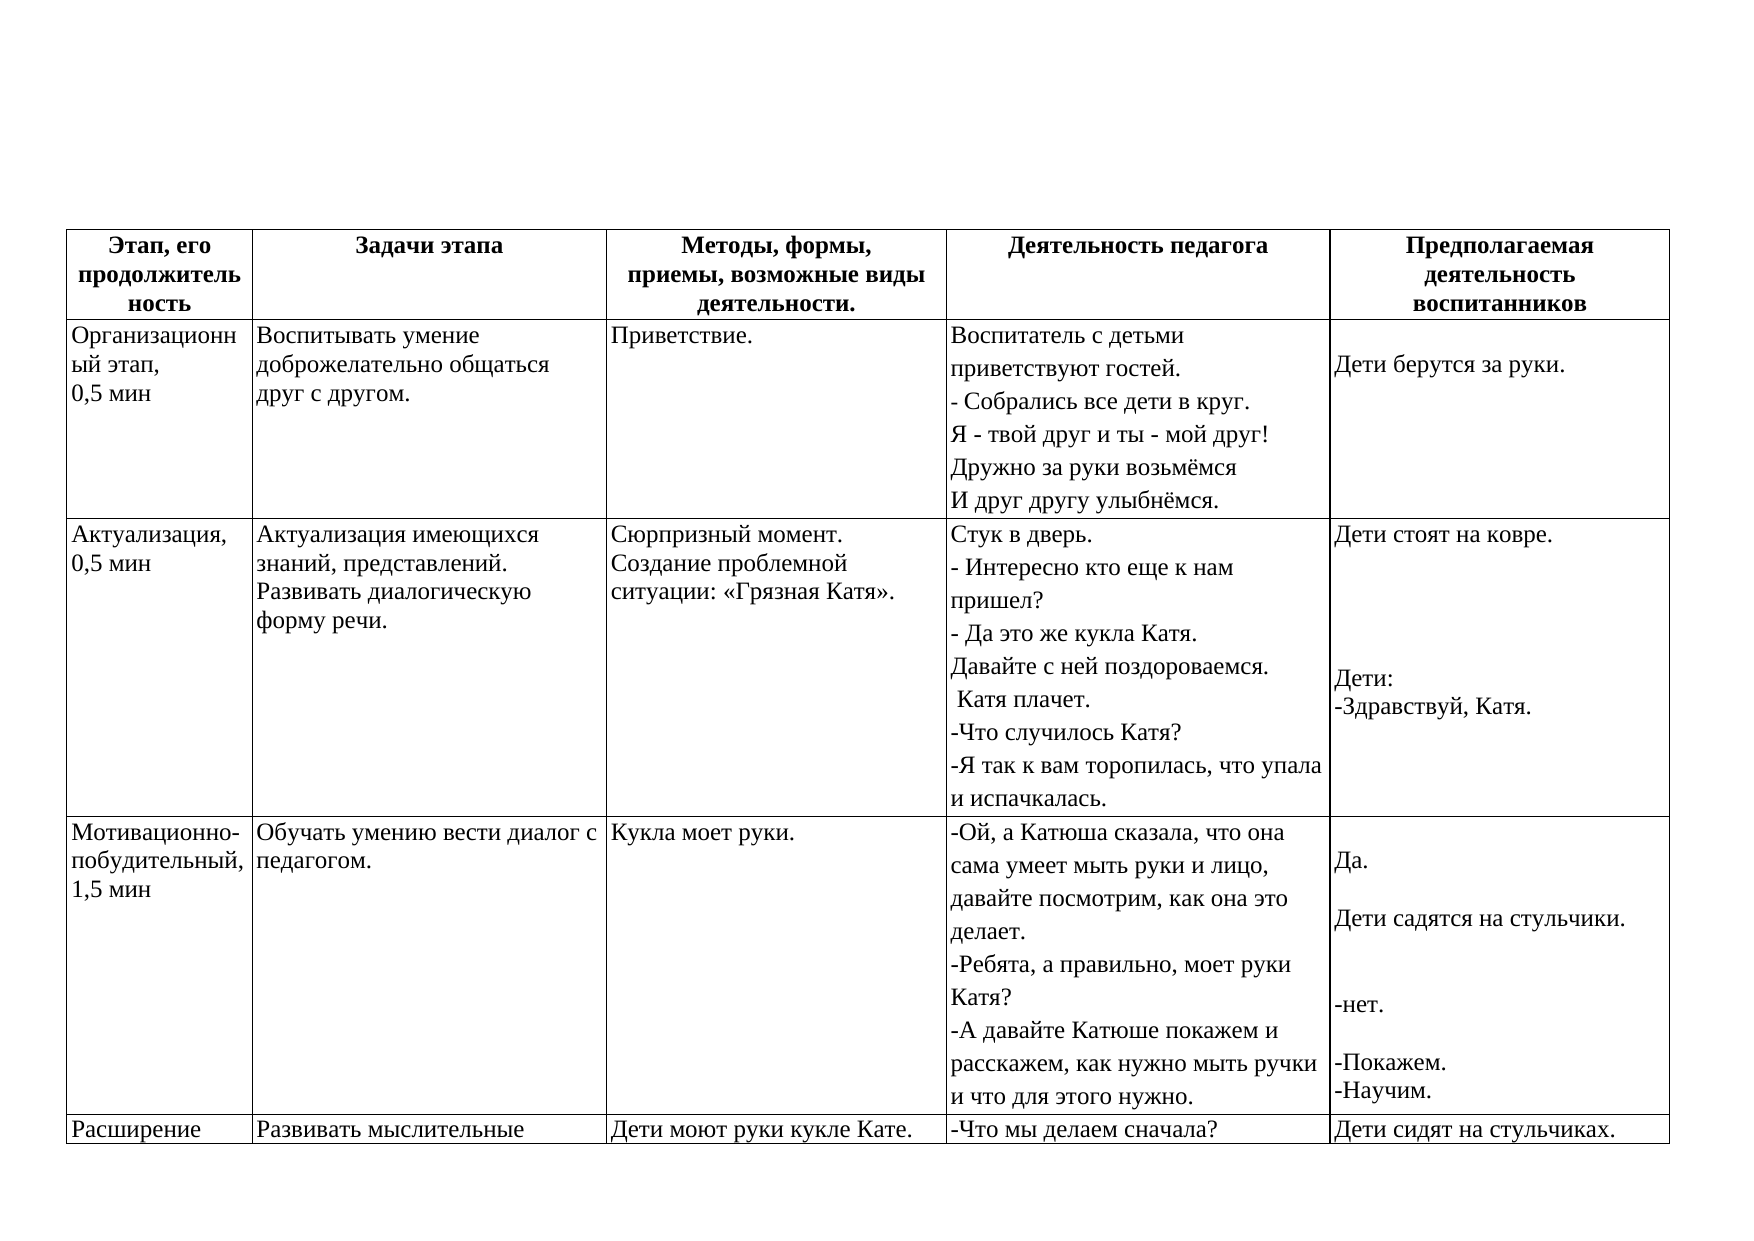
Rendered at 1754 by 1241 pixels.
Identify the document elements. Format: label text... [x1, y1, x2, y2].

table_cell Воспитывать умение доброжелательно общаться друг с другом. [253, 320, 606, 518]
table_cell Актуализация имеющихся знаний, представлений. Развивать диалогическую форму речи. [253, 519, 606, 816]
table_cell Стук в дверь. - Интересно кто еще к нам пришел? - Да это же кукла Катя. Давайте с ней поздороваемся. Катя плачет. -Что случилось Катя? -Я так к вам торопилась, что упала и испачкалась. [947, 519, 1329, 816]
table_cell Дети берутся за руки. [1331, 320, 1669, 518]
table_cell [1331, 1115, 1669, 1143]
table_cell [253, 1115, 606, 1143]
table_cell Сюрпризный момент. Создание проблемной ситуации: «Грязная Катя». [607, 519, 946, 816]
table_header Деятельность педагога [947, 230, 1329, 319]
table_cell Мотивационно-побудительный, 1,5 мин [67, 817, 252, 1113]
table_header Методы, формы, приемы, возможные виды деятельности. [607, 230, 946, 319]
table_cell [67, 1115, 252, 1143]
table_header Предполагаемая деятельность воспитанников [1331, 230, 1669, 319]
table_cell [947, 1115, 1329, 1143]
table_cell Кукла моет руки. [607, 817, 946, 1113]
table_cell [607, 1115, 946, 1143]
table_cell Организационный этап, 0,5 мин [67, 320, 252, 518]
table_cell Обучать умению вести диалог с педагогом. [253, 817, 606, 1113]
table_cell -Ой, а Катюша сказала, что она сама умеет мыть руки и лицо, давайте посмотрим, как она это делает. -Ребята, а правильно, моет руки Катя? -А давайте Катюше покажем и расскажем, как нужно мыть ручки и что для этого нужно. [947, 817, 1329, 1113]
table_cell Да. Дети садятся на стульчики. -нет. -Покажем. -Научим. [1331, 817, 1669, 1113]
table_header Этап, его продолжительность [67, 230, 252, 319]
table_cell Актуализация, 0,5 мин [67, 519, 252, 816]
table_cell Дети стоят на ковре. Дети: -Здравствуй, Катя. [1331, 519, 1669, 816]
table_cell Приветствие. [607, 320, 946, 518]
table_cell Воспитатель с детьми приветствуют гостей. - Собрались все дети в круг. Я - твой друг и ты - мой друг! Дружно за руки возьмёмся И друг другу улыбнёмся. [947, 320, 1329, 518]
table_header Задачи этапа [253, 230, 606, 319]
